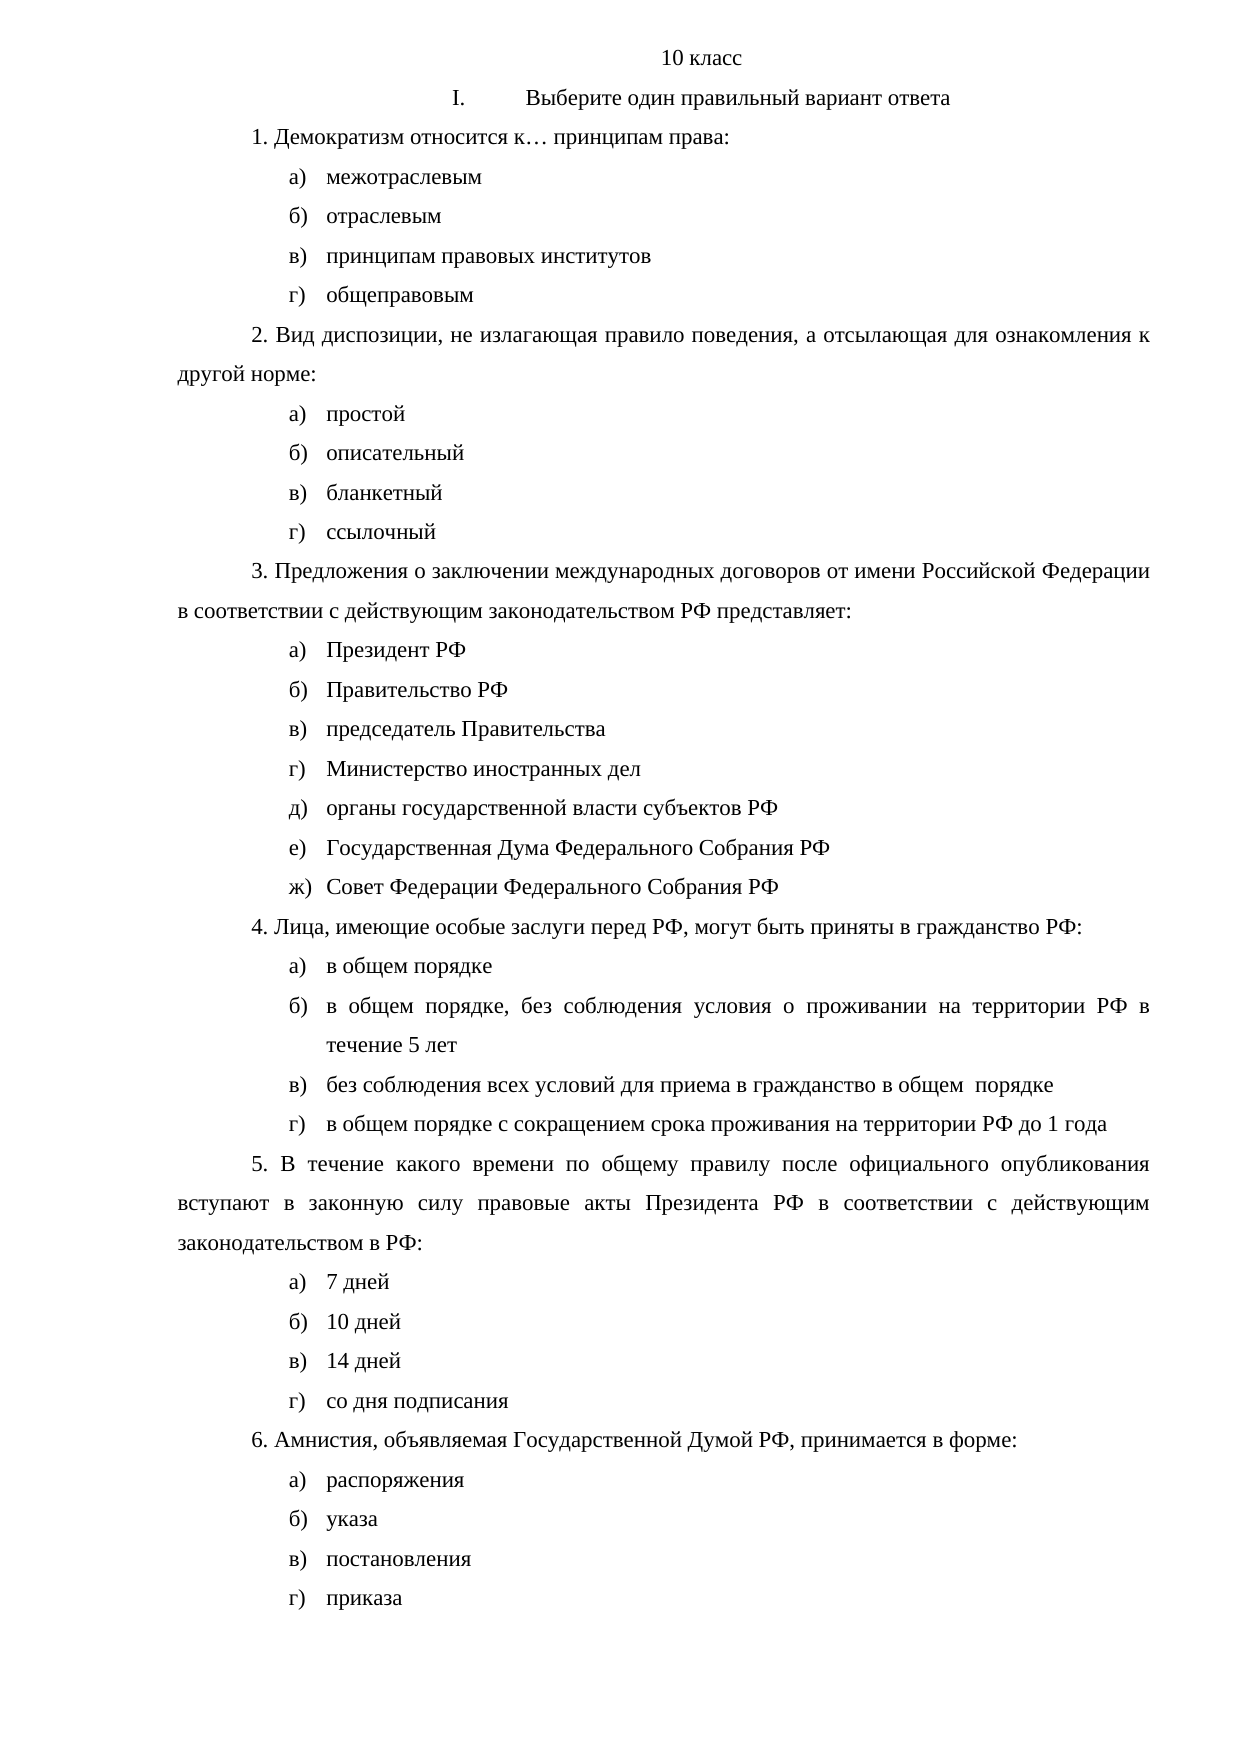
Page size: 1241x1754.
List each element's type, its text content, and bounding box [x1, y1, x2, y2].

list со дня подписания [288, 1387, 1152, 1413]
list простой [288, 400, 1152, 426]
list органы государственной власти субъектов РФ [288, 794, 1152, 821]
list Государственная Дума Федерального Собрания РФ [288, 834, 1152, 860]
list межотраслевым [288, 163, 1152, 189]
list Министерство иностранных дел [288, 755, 1152, 781]
list 7 дней [288, 1268, 1152, 1294]
text 10 класс [177, 44, 1152, 71]
list 14 дней [288, 1347, 1152, 1373]
list общеправовым [288, 281, 1152, 308]
list председатель Правительства [288, 716, 1152, 742]
list Выберите один правильный вариант ответа [177, 84, 1152, 110]
list в общем порядке с сокращением срока проживания на территории РФ до 1 года [288, 1110, 1152, 1137]
list распоряжения [288, 1466, 1152, 1492]
list Правительство РФ [288, 676, 1152, 702]
text 6. Амнистия, объявляемая Государственной Думой РФ, принимается в форме: [177, 1426, 1152, 1452]
list 10 дней [288, 1308, 1152, 1334]
list ссылочный [288, 518, 1152, 544]
text 3. Предложения о заключении международных договоров от имени Российской Федерации в соответствии с действующим законодательством РФ представляет: [177, 558, 1152, 623]
list описательный [288, 439, 1152, 466]
list в общем порядке, без соблюдения условия о проживании на территории РФ в течение 5 лет [288, 992, 1152, 1058]
list 1. Демократизм относится к… принципам права: [177, 123, 1152, 150]
list Президент РФ [288, 637, 1152, 663]
list Совет Федерации Федерального Собрания РФ [288, 873, 1152, 900]
text 4. Лица, имеющие особые заслуги перед РФ, могут быть приняты в гражданство РФ: [177, 913, 1152, 939]
list отраслевым [288, 202, 1152, 229]
list бланкетный [288, 479, 1152, 505]
list постановления [288, 1544, 1152, 1571]
text 2. Вид диспозиции, не излагающая правило поведения, а отсылающая для ознакомления к другой норме: [177, 321, 1152, 387]
list приказа [288, 1584, 1152, 1610]
text 5. В течение какого времени по общему правилу после официального опубликования вступают в законную силу правовые акты Президента РФ в соответствии с действующим законодательством в РФ: [177, 1150, 1152, 1255]
list принципам правовых институтов [288, 242, 1152, 268]
list указа [288, 1505, 1152, 1531]
list без соблюдения всех условий для приема в гражданство в общем порядке [288, 1071, 1152, 1097]
list в общем порядке [288, 952, 1152, 979]
